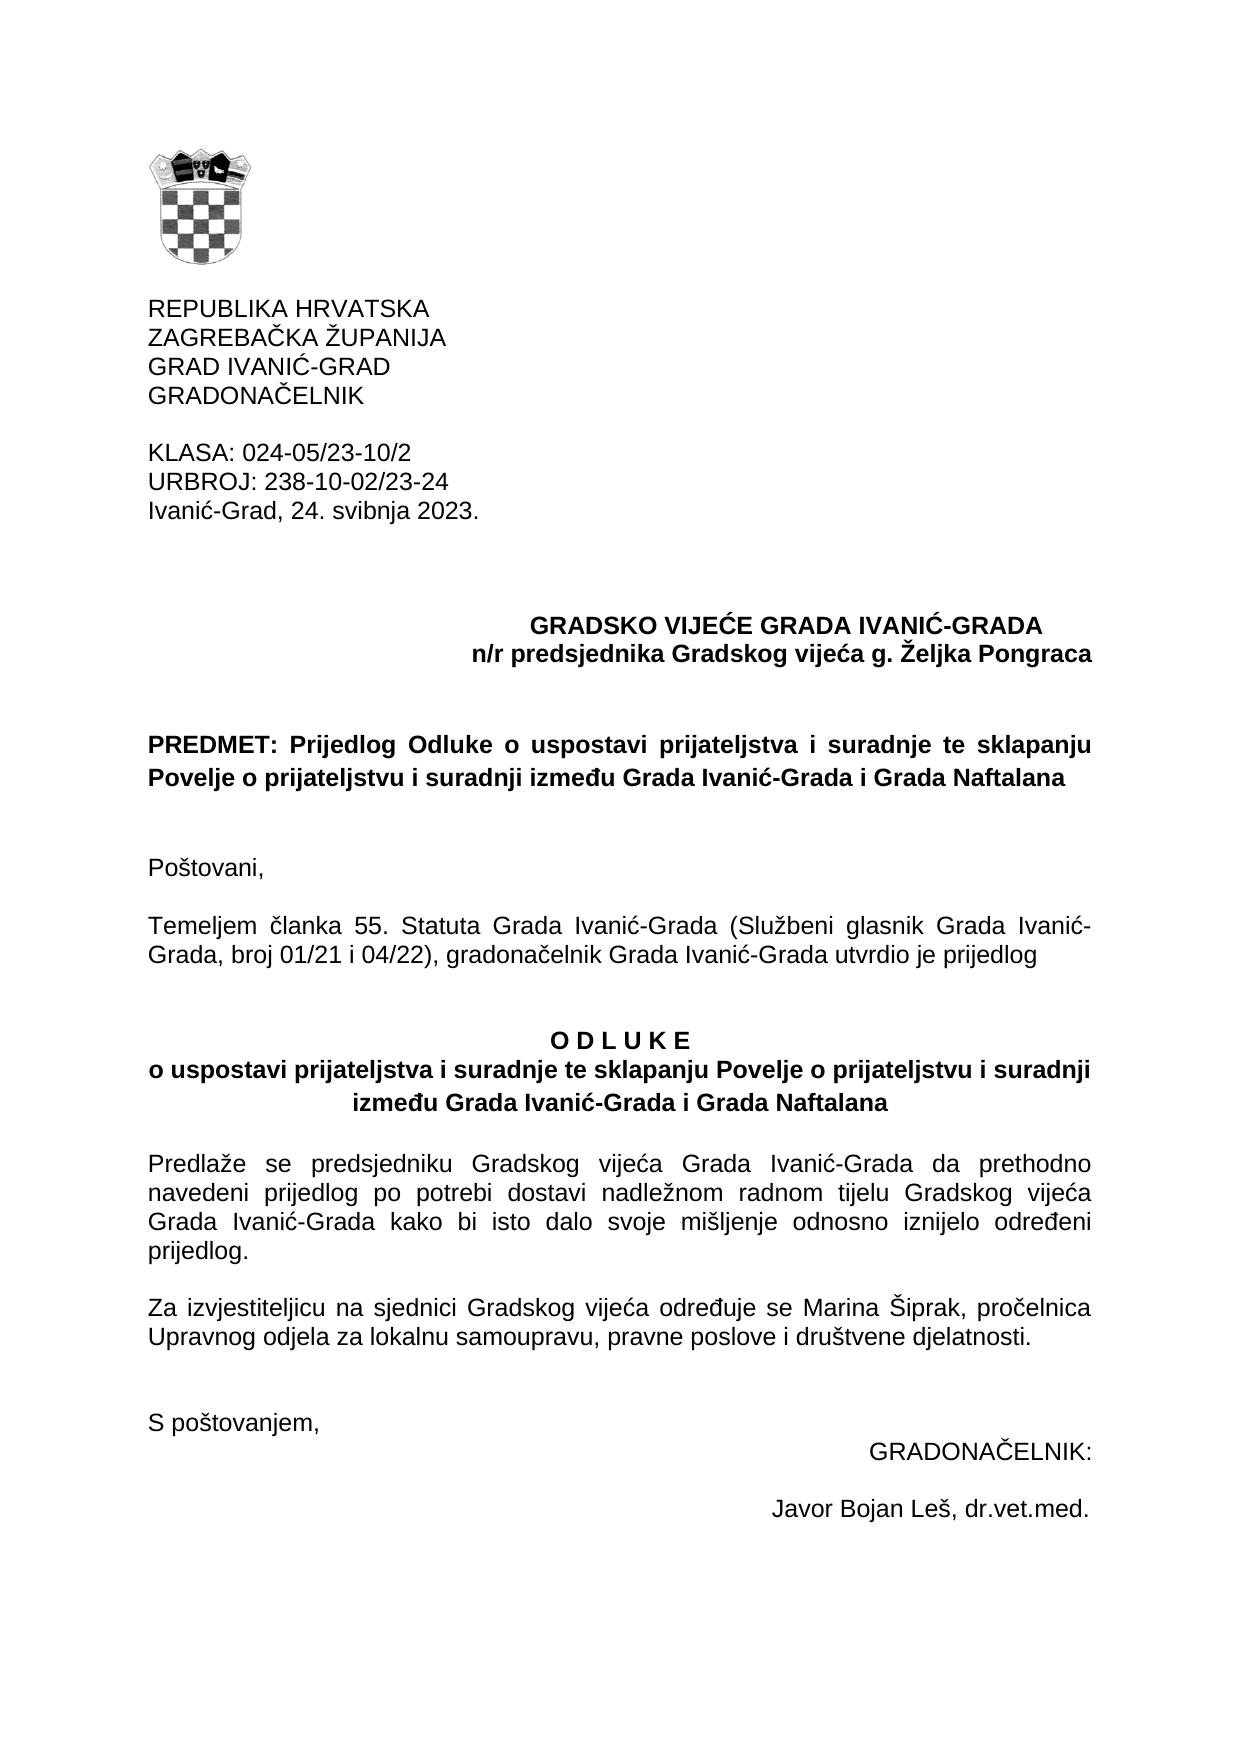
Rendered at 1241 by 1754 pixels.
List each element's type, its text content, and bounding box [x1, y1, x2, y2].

text KLASA: 024-05/23-10/2 [148, 438, 1093, 467]
text GRAD IVANIĆ-GRAD [148, 352, 1093, 381]
text Predlaže se predsjedniku Gradskog vijeća Grada Ivanić-Grada da prethodno navedeni prijedlog po potrebi dostavi nadležnom radnom tijelu Gradskog vijeća Grada Ivanić-Grada kako bi isto dalo svoje mišljenje odnosno iznijelo određeni prijedlog. [148, 1149, 1093, 1264]
text ZAGREBAČKA ŽUPANIJA [148, 323, 1093, 352]
text Javor Bojan Leš, dr.vet.med. [148, 1494, 1093, 1523]
text O D L U K E [148, 1026, 1093, 1055]
text PREDMET: Prijedlog Odluke o uspostavi prijateljstva i suradnje te sklapanju Povelje o prijateljstvu i suradnji između Grada Ivanić-Grada i Grada Naftalana [148, 730, 1093, 792]
text GRADONAČELNIK: [148, 1437, 1093, 1466]
text Temeljem članka 55. Statuta Grada Ivanić-Grada (Službeni glasnik Grada Ivanić-Grada, broj 01/21 i 04/22), gradonačelnik Grada Ivanić-Grada utvrdio je prijedlog [148, 911, 1093, 968]
text Ivanić-Grad, 24. svibnja 2023. [148, 496, 1093, 524]
text Poštovani, [148, 853, 1093, 882]
text n/r predsjednika Gradskog vijeća g. Željka Pongraca [148, 639, 1093, 668]
picture [147, 147, 253, 266]
text GRADONAČELNIK [148, 381, 1093, 409]
text URBROJ: 238-10-02/23-24 [148, 467, 1093, 496]
text S poštovanjem, [148, 1408, 1093, 1437]
text REPUBLIKA HRVATSKA [148, 294, 1093, 323]
text o uspostavi prijateljstva i suradnje te sklapanju Povelje o prijateljstvu i suradnji između Grada Ivanić-Grada i Grada Naftalana [148, 1055, 1093, 1116]
text GRADSKO VIJEĆE GRADA IVANIĆ-GRADA [148, 611, 1093, 639]
text Za izvjestiteljicu na sjednici Gradskog vijeća određuje se Marina Šiprak, pročelnica Upravnog odjela za lokalnu samoupravu, pravne poslove i društvene djelatnosti. [148, 1293, 1093, 1351]
